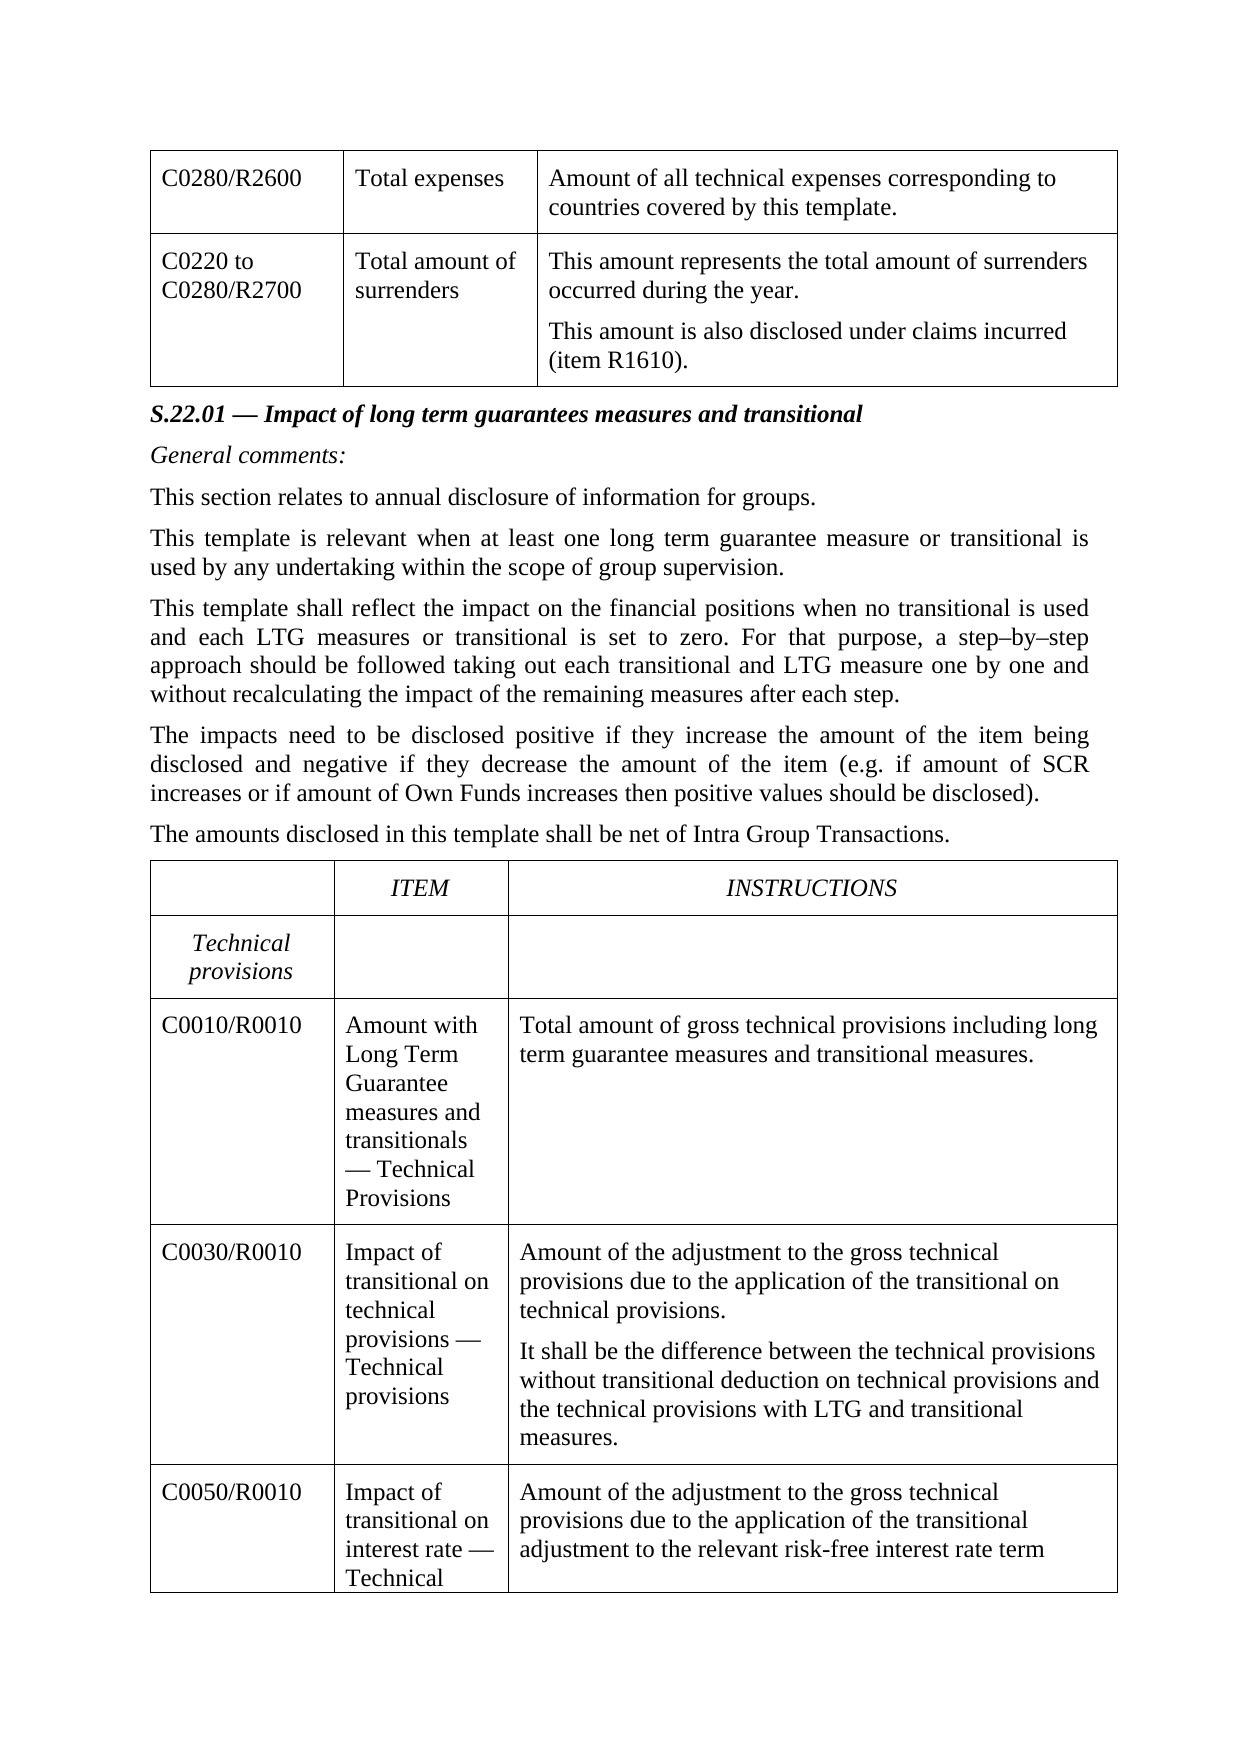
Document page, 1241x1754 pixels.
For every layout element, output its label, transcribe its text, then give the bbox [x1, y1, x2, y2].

table_cell C0030/R0010 [151, 1225, 334, 1464]
table_cell [509, 916, 1117, 998]
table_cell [509, 1465, 1117, 1592]
table_header [151, 861, 334, 914]
table_cell Amount of all technical expenses corresponding to countries covered by this template. [538, 151, 1117, 233]
table_header INSTRUCTIONS [509, 861, 1117, 914]
table_cell Impact of transitional on technical provisions — Technical provisions [335, 1225, 508, 1464]
table_cell Total amount of surrenders [344, 234, 537, 386]
table_cell C0220 to C0280/R2700 [151, 234, 343, 386]
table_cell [335, 1465, 508, 1592]
table_cell C0050/R0010 [151, 1465, 334, 1592]
table_cell Amount of the adjustment to the gross technical provisions due to the application of the transitional on technical provisions. It shall be the difference between the technical provisions without transitional deduction on technical provisions and the technical provisions with LTG and transitional measures. [509, 1225, 1117, 1464]
table_cell Total amount of gross technical provisions including long term guarantee measures and transitional measures. [509, 999, 1117, 1224]
table_cell C0280/R2600 [151, 151, 343, 233]
text This template shall reflect the impact on the financial positions when no transitional is used and each LTG measures or transitional is set to zero. For that purpose, a step–by–step approach should be followed taking out each transitional and LTG measure one by one and without recalculating the impact of the remaining measures after each step. [150, 593, 1090, 708]
text The impacts need to be disclosed positive if they increase the amount of the item being disclosed and negative if they decrease the amount of the item (e.g. if amount of SCR increases or if amount of Own Funds increases then positive values should be disclosed). [150, 720, 1090, 807]
table_cell C0010/R0010 [151, 999, 334, 1224]
table_header ITEM [335, 861, 508, 914]
text General comments: [150, 440, 1090, 469]
table_cell [335, 916, 508, 998]
table_cell Technical provisions [151, 916, 334, 998]
text This section relates to annual disclosure of information for groups. [150, 482, 1090, 510]
table_cell Amount with Long Term Guarantee measures and transitionals — Technical Provisions [335, 999, 508, 1224]
table_cell This amount represents the total amount of surrenders occurred during the year. This amount is also disclosed under claims incurred (item R1610). [538, 234, 1117, 386]
table_cell Total expenses [344, 151, 537, 233]
text The amounts disclosed in this template shall be net of Intra Group Transactions. [150, 819, 1090, 848]
subtitle S.22.01 — Impact of long term guarantees measures and transitional [150, 399, 1090, 428]
text This template is relevant when at least one long term guarantee measure or transitional is used by any undertaking within the scope of group supervision. [150, 523, 1090, 580]
